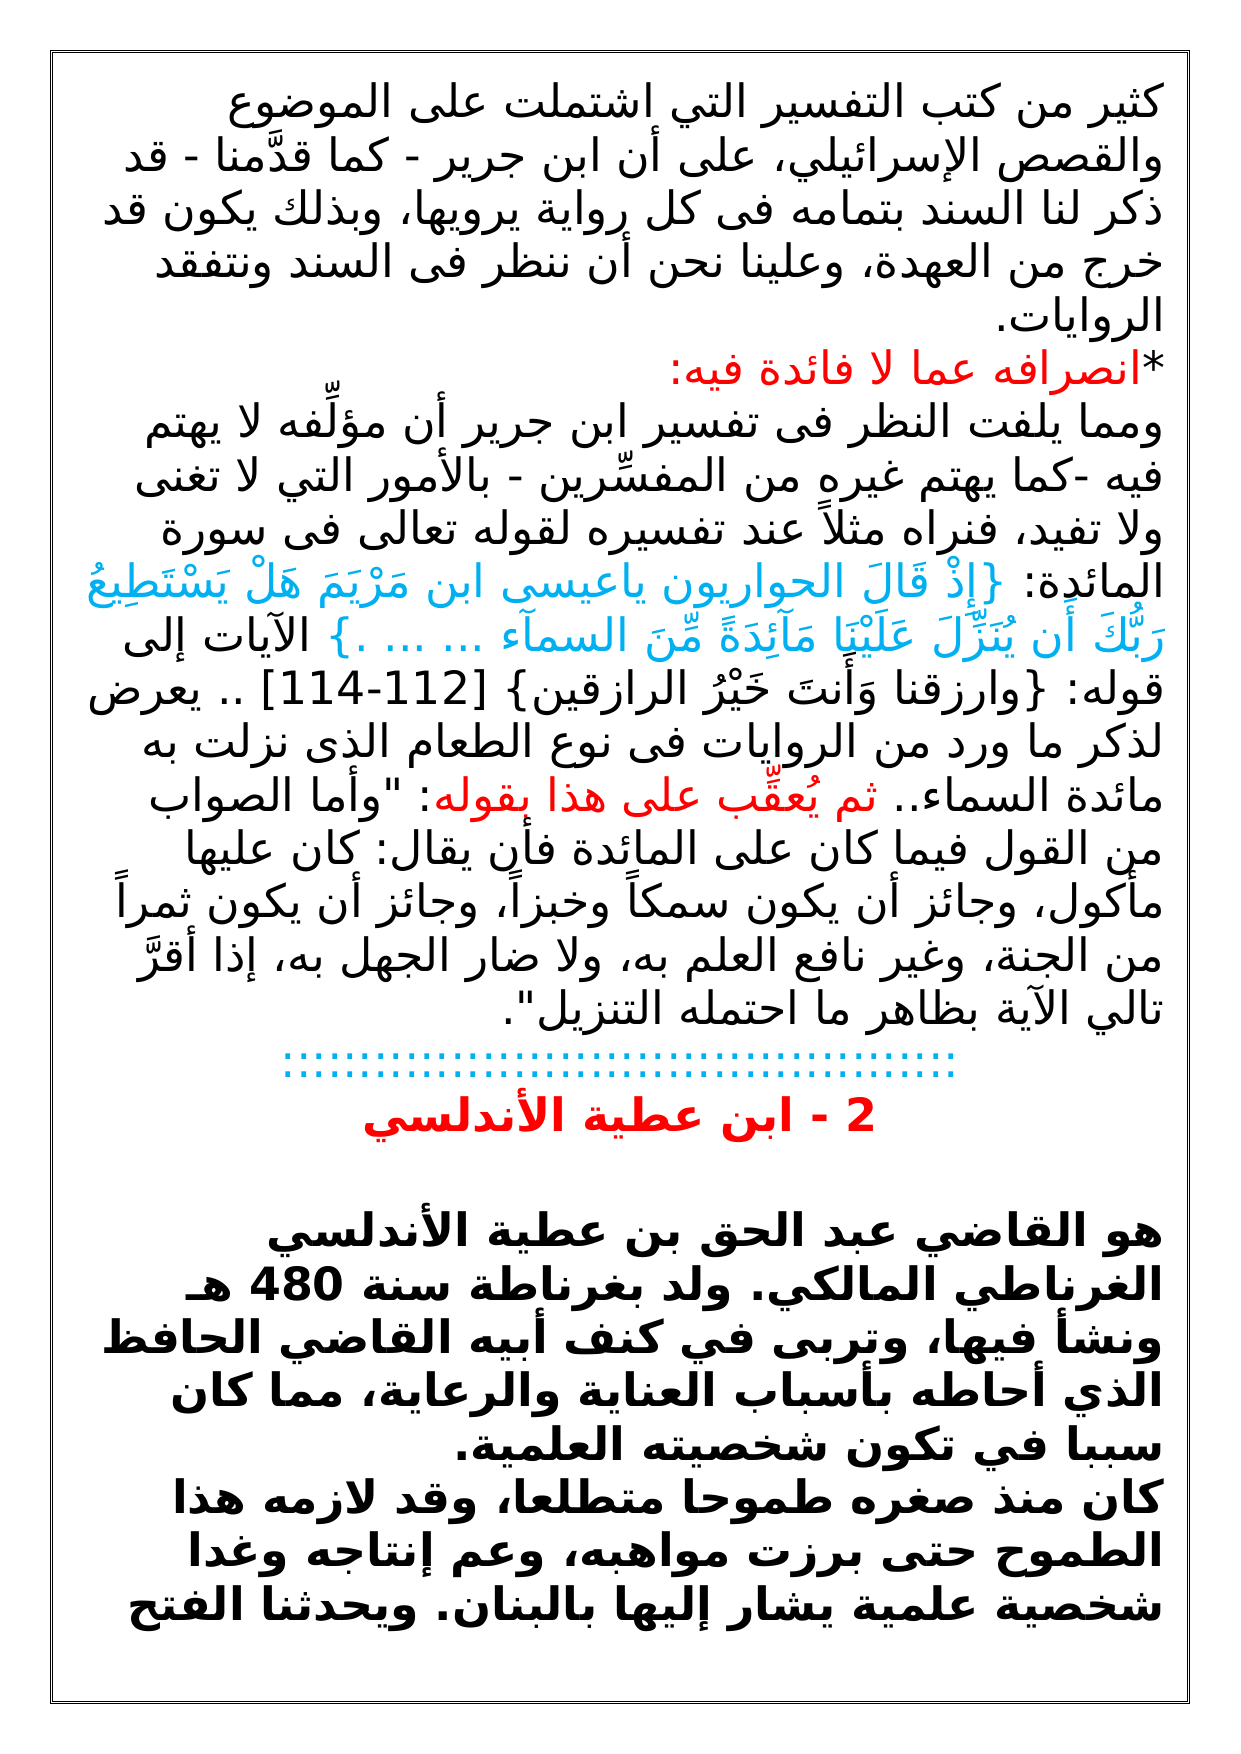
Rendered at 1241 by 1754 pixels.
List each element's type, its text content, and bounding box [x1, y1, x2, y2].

text :::::::::::::::::::::::::::::::::::::::::::: [75, 1035, 1165, 1088]
text *انصرافه عما لا فائدة فيه: [75, 342, 1165, 395]
text 2 - ابن عطية الأندلسي [75, 1088, 1165, 1142]
text ومما يلفت النظر فى تفسير ابن جرير أن مؤلِّفه لا يهتم فيه -كما يهتم غيره من المفسِّرين - بالأمور التي لا تغنى ولا تفيد، فنراه مثلاً عند تفسيره لقوله تعالى فى سورة المائدة: {إِذْ قَالَ الحواريون ياعيسى ابن مَرْيَمَ هَلْ يَسْتَطِيعُ رَبُّكَ أَن يُنَزِّلَ عَلَيْنَا مَآئِدَةً مِّنَ السمآء ... ... .} الآيات إلى قوله: {وارزقنا وَأَنتَ خَيْرُ الرازقين} [112-114] .. يعرض لذكر ما ورد من الروايات فى نوع الطعام الذى نزلت به مائدة السماء.. ثم يُعقِّب على هذا بقوله: "وأما الصواب من القول فيما كان على المائدة فأن يقال: كان عليها مأكول، وجائز أن يكون سمكاً وخبزاً، وجائز أن يكون ثمراً من الجنة، وغير نافع العلم به، ولا ضار الجهل به، إذا أقرَّ تالي الآية بظاهر ما احتمله التنزيل". [75, 395, 1165, 1035]
text هو القاضي عبد الحق بن عطية الأندلسي الغرناطي المالكي. ولد بغرناطة سنة 480 هـ ونشأ فيها، وتربى في كنف أبيه القاضي الحافظ الذي أحاطه بأسباب العناية والرعاية، مما كان سببا في تكون شخصيته العلمية. [75, 1204, 1165, 1471]
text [75, 1471, 1165, 1631]
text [75, 75, 1165, 342]
